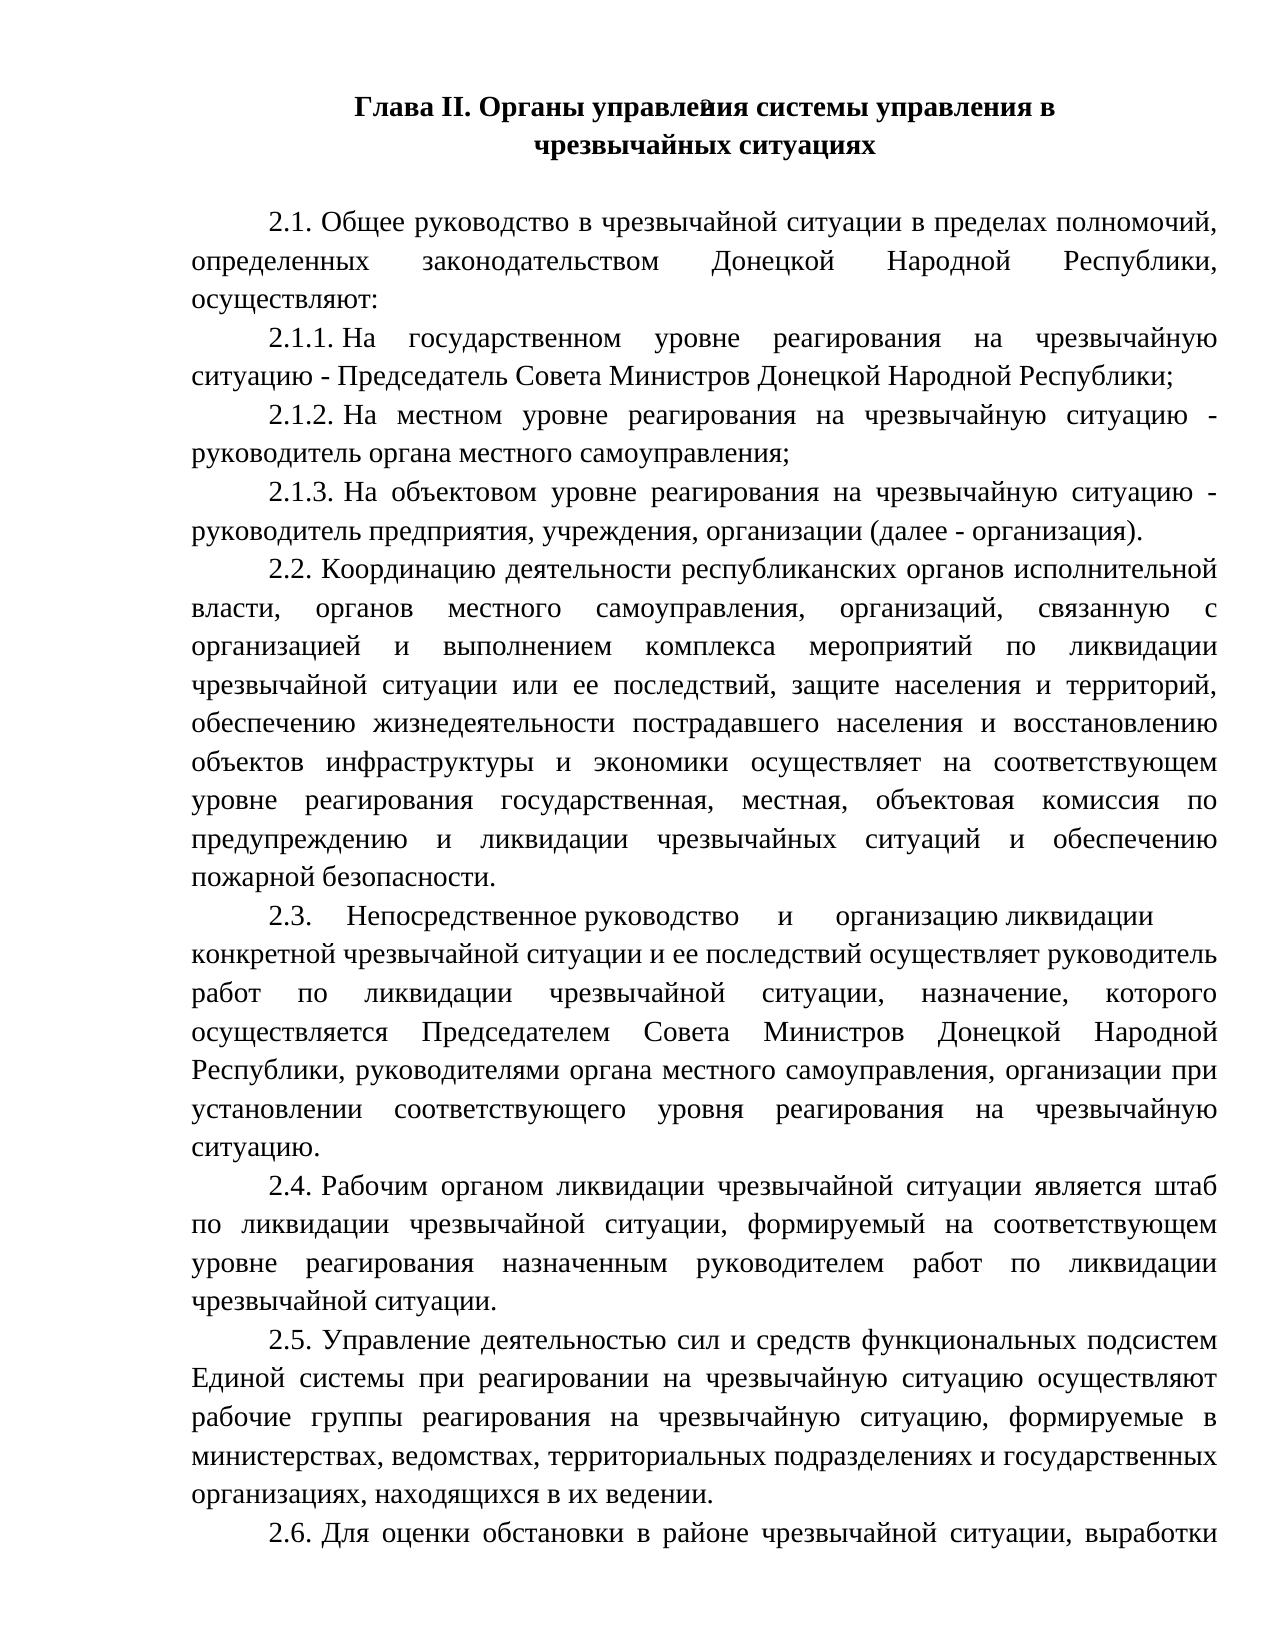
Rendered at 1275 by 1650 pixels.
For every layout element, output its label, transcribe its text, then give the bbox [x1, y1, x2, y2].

list Управление деятельностью сил и средств функциональных подсистем Единой системы при реагировании на чрезвычайную ситуацию осуществляют рабочие группы реагирования на чрезвычайную ситуацию, формируемые в министерствах, ведомствах, территориальных подразделениях и государственных организациях, находящихся в их ведении. [191, 1322, 1218, 1510]
list Общее руководство в чрезвычайной ситуации в пределах полномочий, определенных законодательством Донецкой Народной Республики, осуществляют: [191, 204, 1218, 315]
text чрезвычайных ситуациях [191, 127, 1218, 161]
text конкретной чрезвычайной ситуации и ее последствий осуществляет руководитель работ по ликвидации чрезвычайной ситуации, назначение, которого осуществляется Председателем Совета Министров Донецкой Народной Республики, руководителями органа местного самоуправления, организации при установлении соответствующего уровня реагирования на чрезвычайную ситуацию. [191, 937, 1218, 1163]
list Рабочим органом ликвидации чрезвычайной ситуации является штаб по ликвидации чрезвычайной ситуации, формируемый на соответствующем уровне реагирования назначенным руководителем работ по ликвидации чрезвычайной ситуации. [191, 1168, 1218, 1317]
list На местном уровне реагирования на чрезвычайную ситуацию - руководитель органа местного самоуправления; [191, 397, 1218, 469]
list Непосредственное руководство и организацию ликвидации [191, 898, 1218, 932]
list Координацию деятельности республиканских органов исполнительной власти, органов местного самоуправления, организаций, связанную с организацией и выполнением комплекса мероприятий по ликвидации чрезвычайной ситуации или ее последствий, защите населения и территорий, обеспечению жизнедеятельности пострадавшего населения и восстановлению объектов инфраструктуры и экономики осуществляет на соответствующем уровне реагирования государственная, местная, объектовая комиссия по предупреждению и ликвидации чрезвычайных ситуаций и обеспечению пожарной безопасности. [191, 551, 1218, 893]
list На объектовом уровне реагирования на чрезвычайную ситуацию - руководитель предприятия, учреждения, организации (далее - организация). [191, 474, 1218, 546]
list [191, 1515, 1218, 1548]
text Глава II. Органы управления системы управления в [191, 89, 1218, 122]
list На государственном уровне реагирования на чрезвычайную ситуацию - Председатель Совета Министров Донецкой Народной Республики; [191, 320, 1218, 392]
